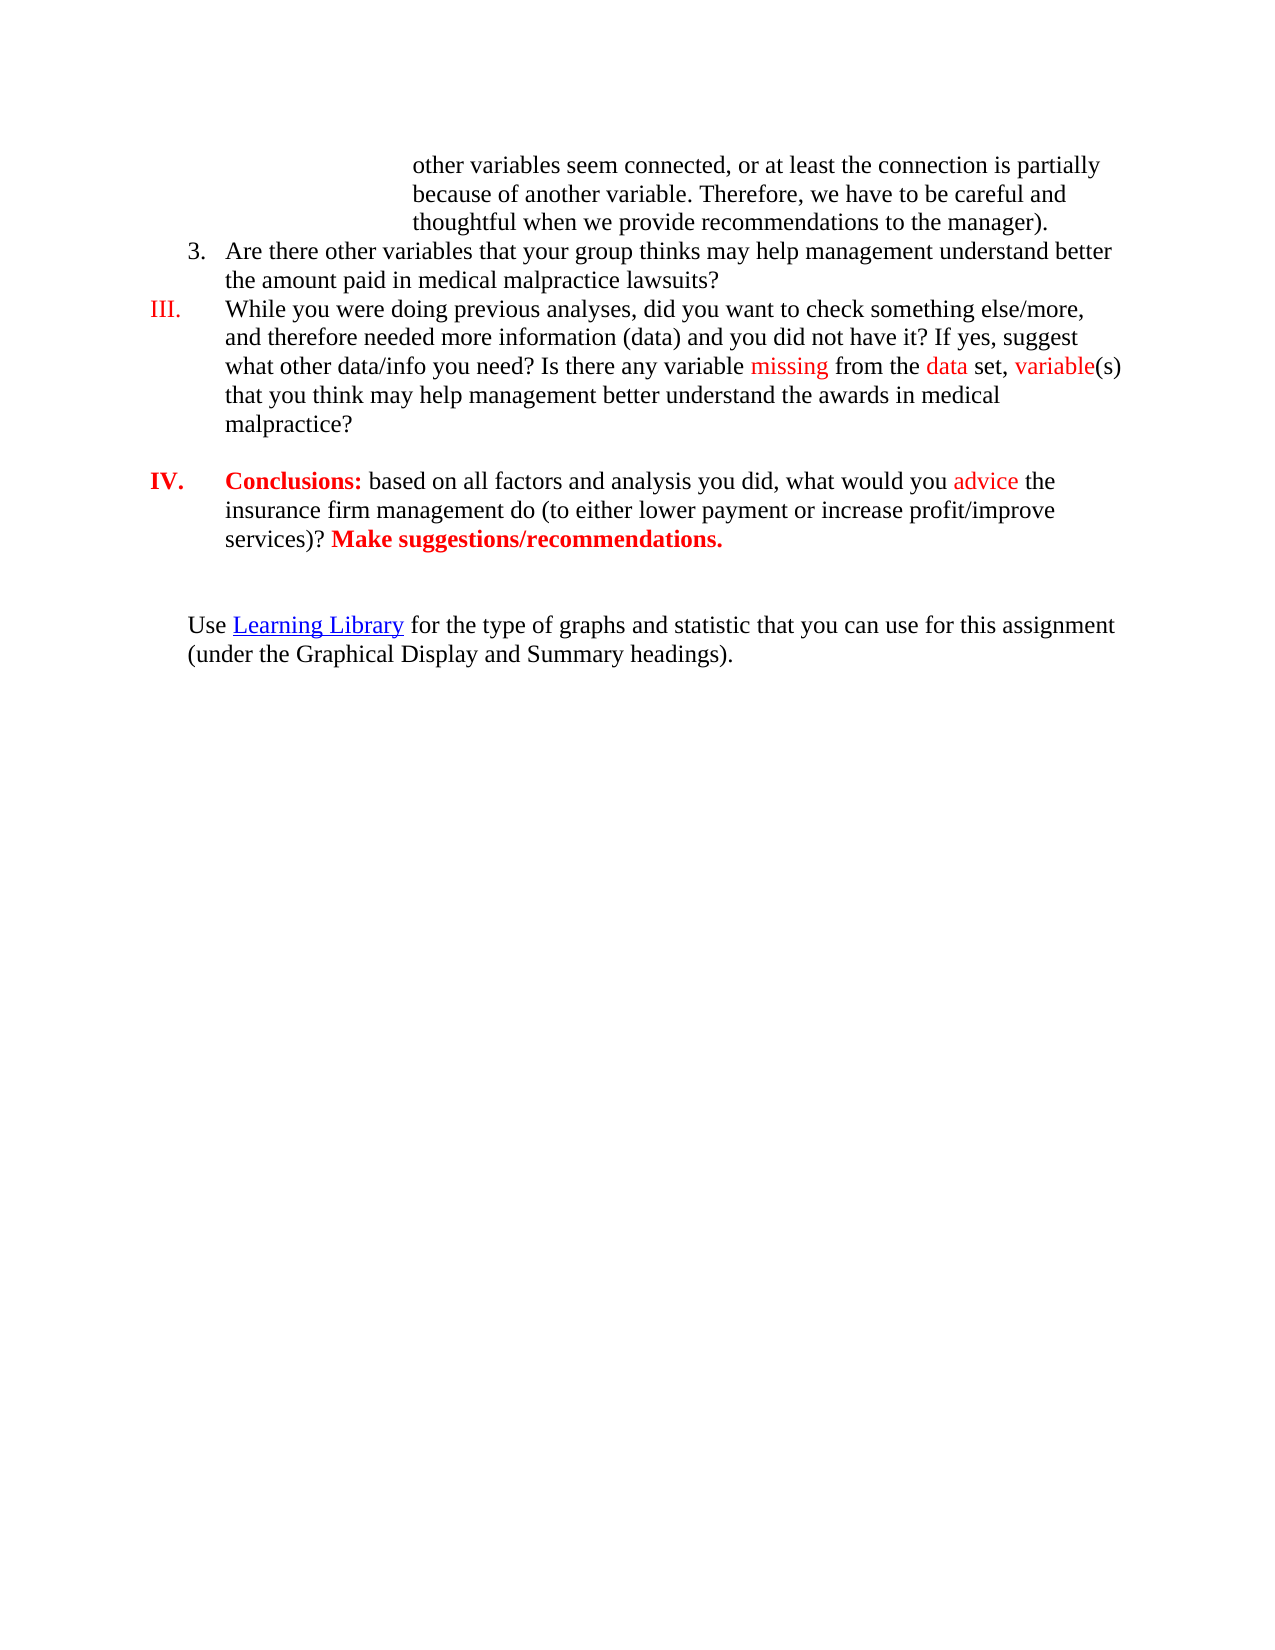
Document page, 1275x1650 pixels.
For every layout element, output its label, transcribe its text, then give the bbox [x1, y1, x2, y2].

list While you were doing previous analyses, did you want to check something else/more, and therefore needed more information (data) and you did not have it? If yes, suggest what other data/info you need? Is there any variable missing from the data set, variable(s) that you think may help management better understand the awards in medical malpractice? [150, 294, 1125, 437]
list Conclusions: based on all factors and analysis you did, what would you advice the insurance firm management do (to either lower payment or increase profit/improve services)? Make suggestions/recommendations. [150, 466, 1125, 552]
list Are there other variables that your group thinks may help management understand better the amount paid in medical malpractice lawsuits? [187, 236, 1125, 294]
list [375, 150, 1125, 236]
list Use Learning Library for the type of graphs and statistic that you can use for this assignment (under the Graphical Display and Summary headings). [187, 610, 1125, 667]
